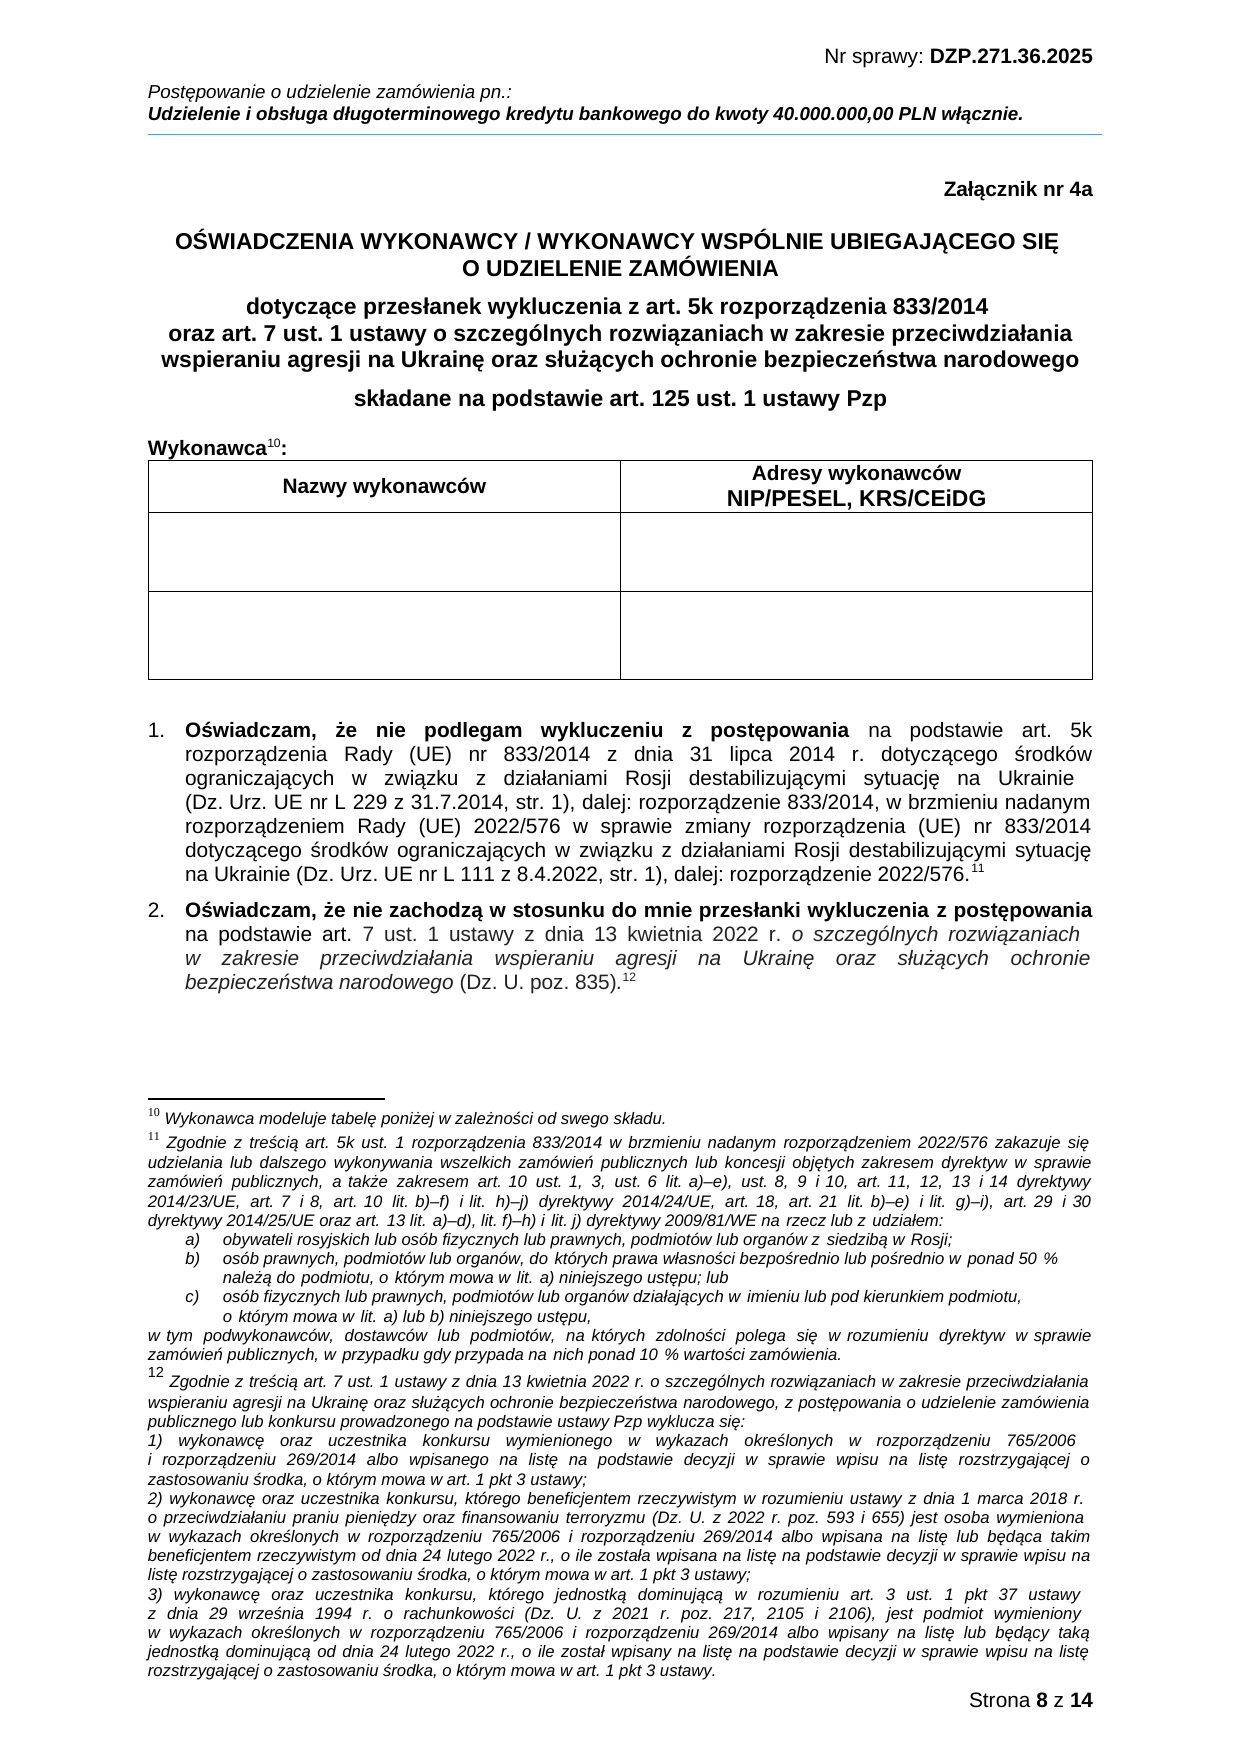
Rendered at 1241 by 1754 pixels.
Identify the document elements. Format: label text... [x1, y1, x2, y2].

text OŚWIADCZENIA WYKONAWCY / WYKONAWCY WSPÓLNIE UBIEGAJĄCEGO SIĘ O UDZIELENIE ZAMÓWIENIA [148, 228, 1093, 281]
text dotyczące przesłanek wykluczenia z art. 5k rozporządzenia 833/2014 oraz art. 7 ust. 1 ustawy o szczególnych rozwiązaniach w zakresie przeciwdziałania wspieraniu agresji na Ukrainę oraz służących ochronie bezpieczeństwa narodowego [148, 293, 1093, 372]
list Oświadczam, że nie zachodzą w stosunku do mnie przesłanki wykluczenia z postępowania na podstawie art. 7 ust. 1 ustawy z dnia 13 kwietnia 2022 r. o szczególnych rozwiązaniach w zakresie przeciwdziałania wspieraniu agresji na Ukrainę oraz służących ochronie bezpieczeństwa narodowego (Dz. U. poz. 835). [148, 898, 1093, 994]
table_cell [621, 592, 1092, 679]
table_header Nazwy wykonawców [149, 461, 620, 512]
text Załącznik nr 4a [148, 177, 1093, 201]
table_cell [149, 592, 620, 679]
table_header Adresy wykonawców NIP/PESEL, KRS/CEiDG [621, 461, 1092, 512]
list Oświadczam, że nie podlegam wykluczeniu z postępowania na podstawie art. 5k rozporządzenia Rady (UE) nr 833/2014 z dnia 31 lipca 2014 r. dotyczącego środków ograniczających w związku z działaniami Rosji destabilizującymi sytuację na Ukrainie (Dz. Urz. UE nr L 229 z 31.7.2014, str. 1), dalej: rozporządzenie 833/2014, w brzmieniu nadanym rozporządzeniem Rady (UE) 2022/576 w sprawie zmiany rozporządzenia (UE) nr 833/2014 dotyczącego środków ograniczających w związku z działaniami Rosji destabilizującymi sytuację na Ukrainie (Dz. Urz. UE nr L 111 z 8.4.2022, str. 1), dalej: rozporządzenie 2022/576. [148, 718, 1093, 886]
table_cell [621, 513, 1092, 591]
text Wykonawca: [148, 436, 1093, 460]
table_cell [149, 513, 620, 591]
text składane na podstawie art. 125 ust. 1 ustawy Pzp [148, 385, 1093, 411]
